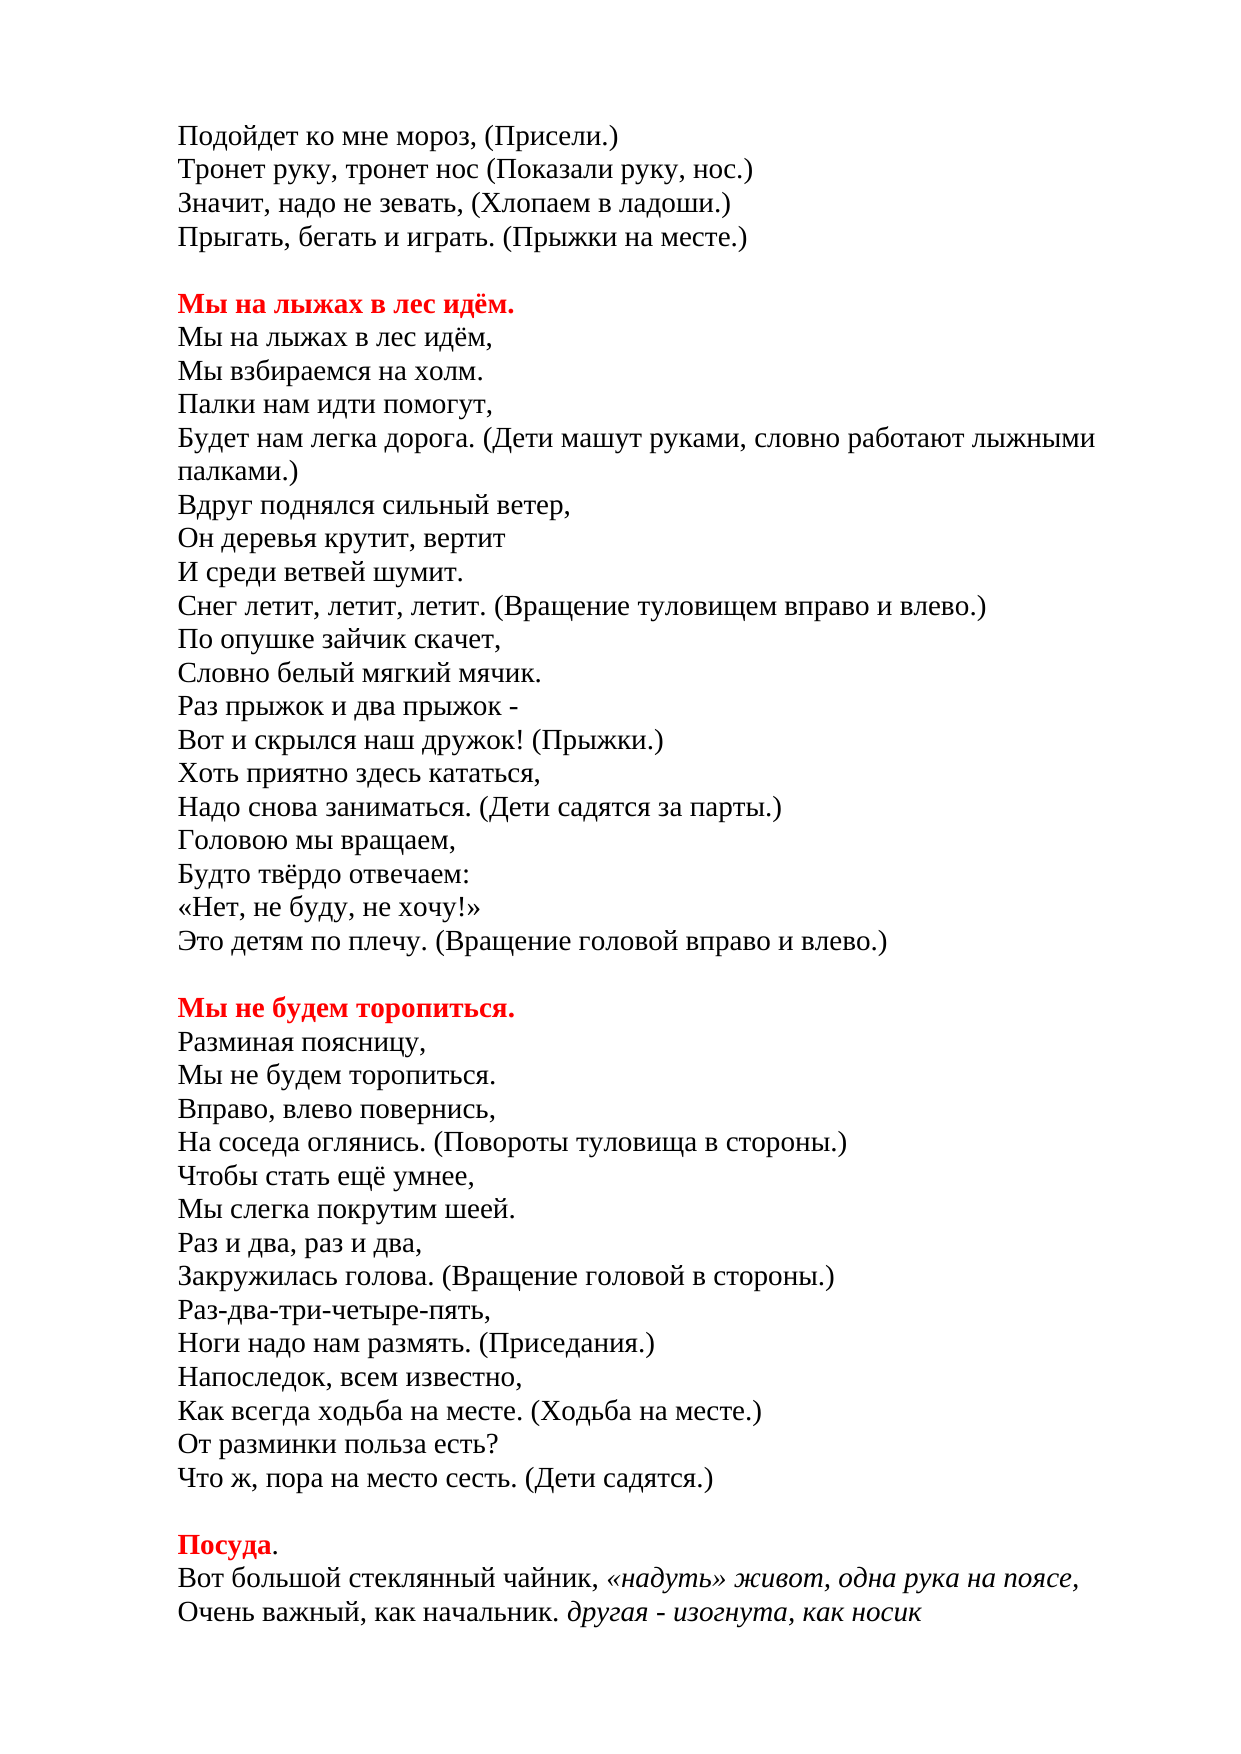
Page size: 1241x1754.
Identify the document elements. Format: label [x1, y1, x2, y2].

text [177, 118, 1152, 1627]
